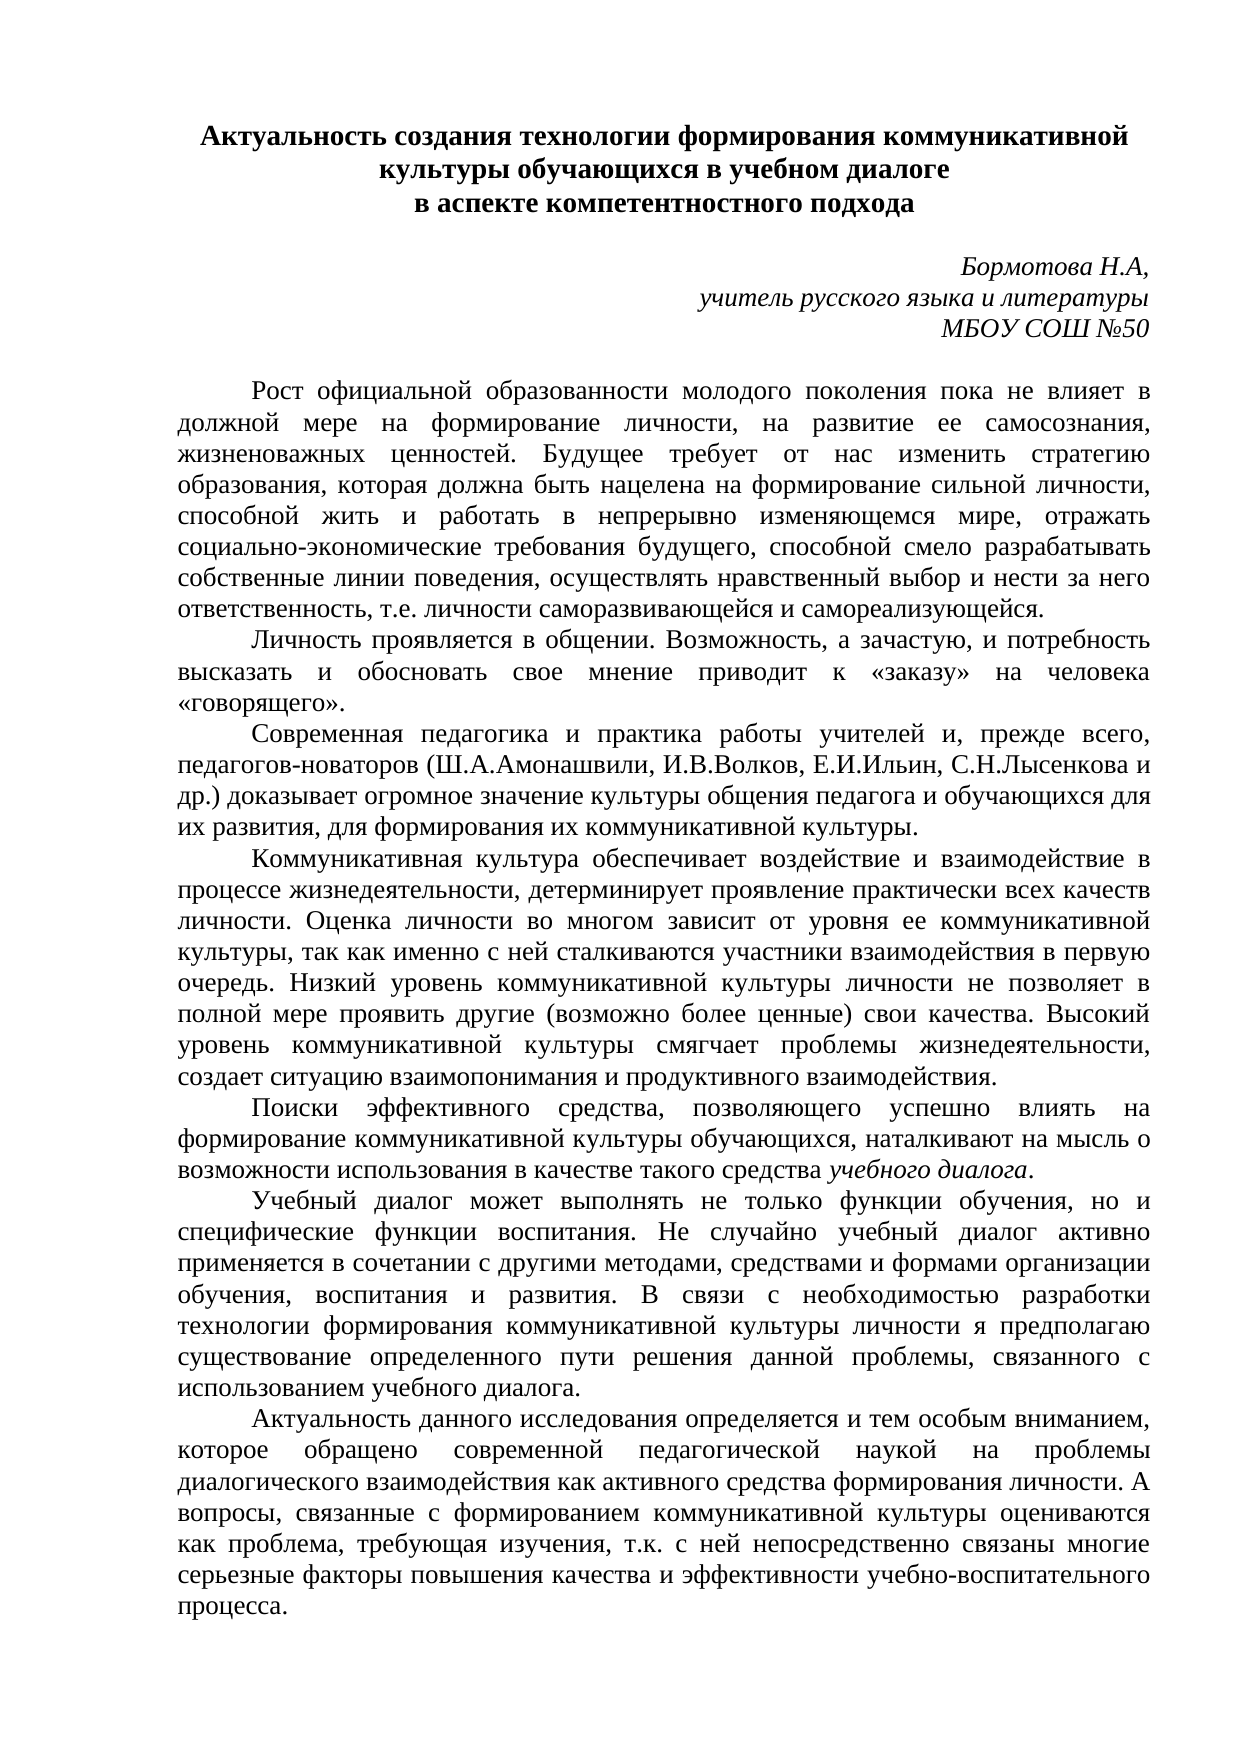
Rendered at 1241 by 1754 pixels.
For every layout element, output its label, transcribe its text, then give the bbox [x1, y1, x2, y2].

text Поиски эффективного средства, позволяющего успешно влиять на формирование коммуникативной культуры обучающихся, наталкивают на мысль о возможности использования в качестве такого средства учебного диалога. [177, 1091, 1152, 1184]
text Актуальность данного исследования определяется и тем особым вниманием, которое обращено современной педагогической наукой на проблемы диалогического взаимодействия как активного средства формирования личности. А вопросы, связанные с формированием коммуникативной культуры оцениваются как проблема, требующая изучения, т.к. с ней непосредственно связаны многие серьезные факторы повышения качества и эффективности учебно-воспитательного процесса. [177, 1402, 1152, 1620]
text Актуальность создания технологии формирования коммуникативной культуры обучающихся в учебном диалоге [177, 118, 1152, 185]
text Коммуникативная культура обеспечивает воздействие и взаимодействие в процессе жизнедеятельности, детерминирует проявление практически всех качеств личности. Оценка личности во многом зависит от уровня ее коммуникативной культуры, так как именно с ней сталкиваются участники взаимодействия в первую очередь. Низкий уровень коммуникативной культуры личности не позволяет в полной мере проявить другие (возможно более ценные) свои качества. Высокий уровень коммуникативной культуры смягчает проблемы жизнедеятельности, создает ситуацию взаимопонимания и продуктивного взаимодействия. [177, 842, 1152, 1091]
text МБОУ СОШ №50 [177, 312, 1152, 343]
text учитель русского языка и литературы [177, 281, 1152, 312]
text Бормотова Н.А, [177, 250, 1152, 281]
text Современная педагогика и практика работы учителей и, прежде всего, педагогов-новаторов (Ш.А.Амонашвили, И.В.Волков, Е.И.Ильин, С.Н.Лысенкова и др.) доказывает огромное значение культуры общения педагога и обучающихся для их развития, для формирования их коммуникативной культуры. [177, 717, 1152, 842]
text Личность проявляется в общении. Возможность, а зачастую, и потребность высказать и обосновать свое мнение приводит к «заказу» на человека «говорящего». [177, 624, 1152, 717]
text в аспекте компетентностного подхода [177, 185, 1152, 219]
text Рост официальной образованности молодого поколения пока не влияет в должной мере на формирование личности, на развитие ее самосознания, жизненоважных ценностей. Будущее требует от нас изменить стратегию образования, которая должна быть нацелена на формирование сильной личности, способной жить и работать в непрерывно изменяющемся мире, отражать социально-экономические требования будущего, способной смело разрабатывать собственные линии поведения, осуществлять нравственный выбор и нести за него ответственность, т.е. личности саморазвивающейся и самореализующейся. [177, 374, 1152, 624]
text Учебный диалог может выполнять не только функции обучения, но и специфические функции воспитания. Не случайно учебный диалог активно применяется в сочетании с другими методами, средствами и формами организации обучения, воспитания и развития. В связи с необходимостью разработки технологии формирования коммуникативной культуры личности я предполагаю существование определенного пути решения данной проблемы, связанного с использованием учебного диалога. [177, 1184, 1152, 1402]
